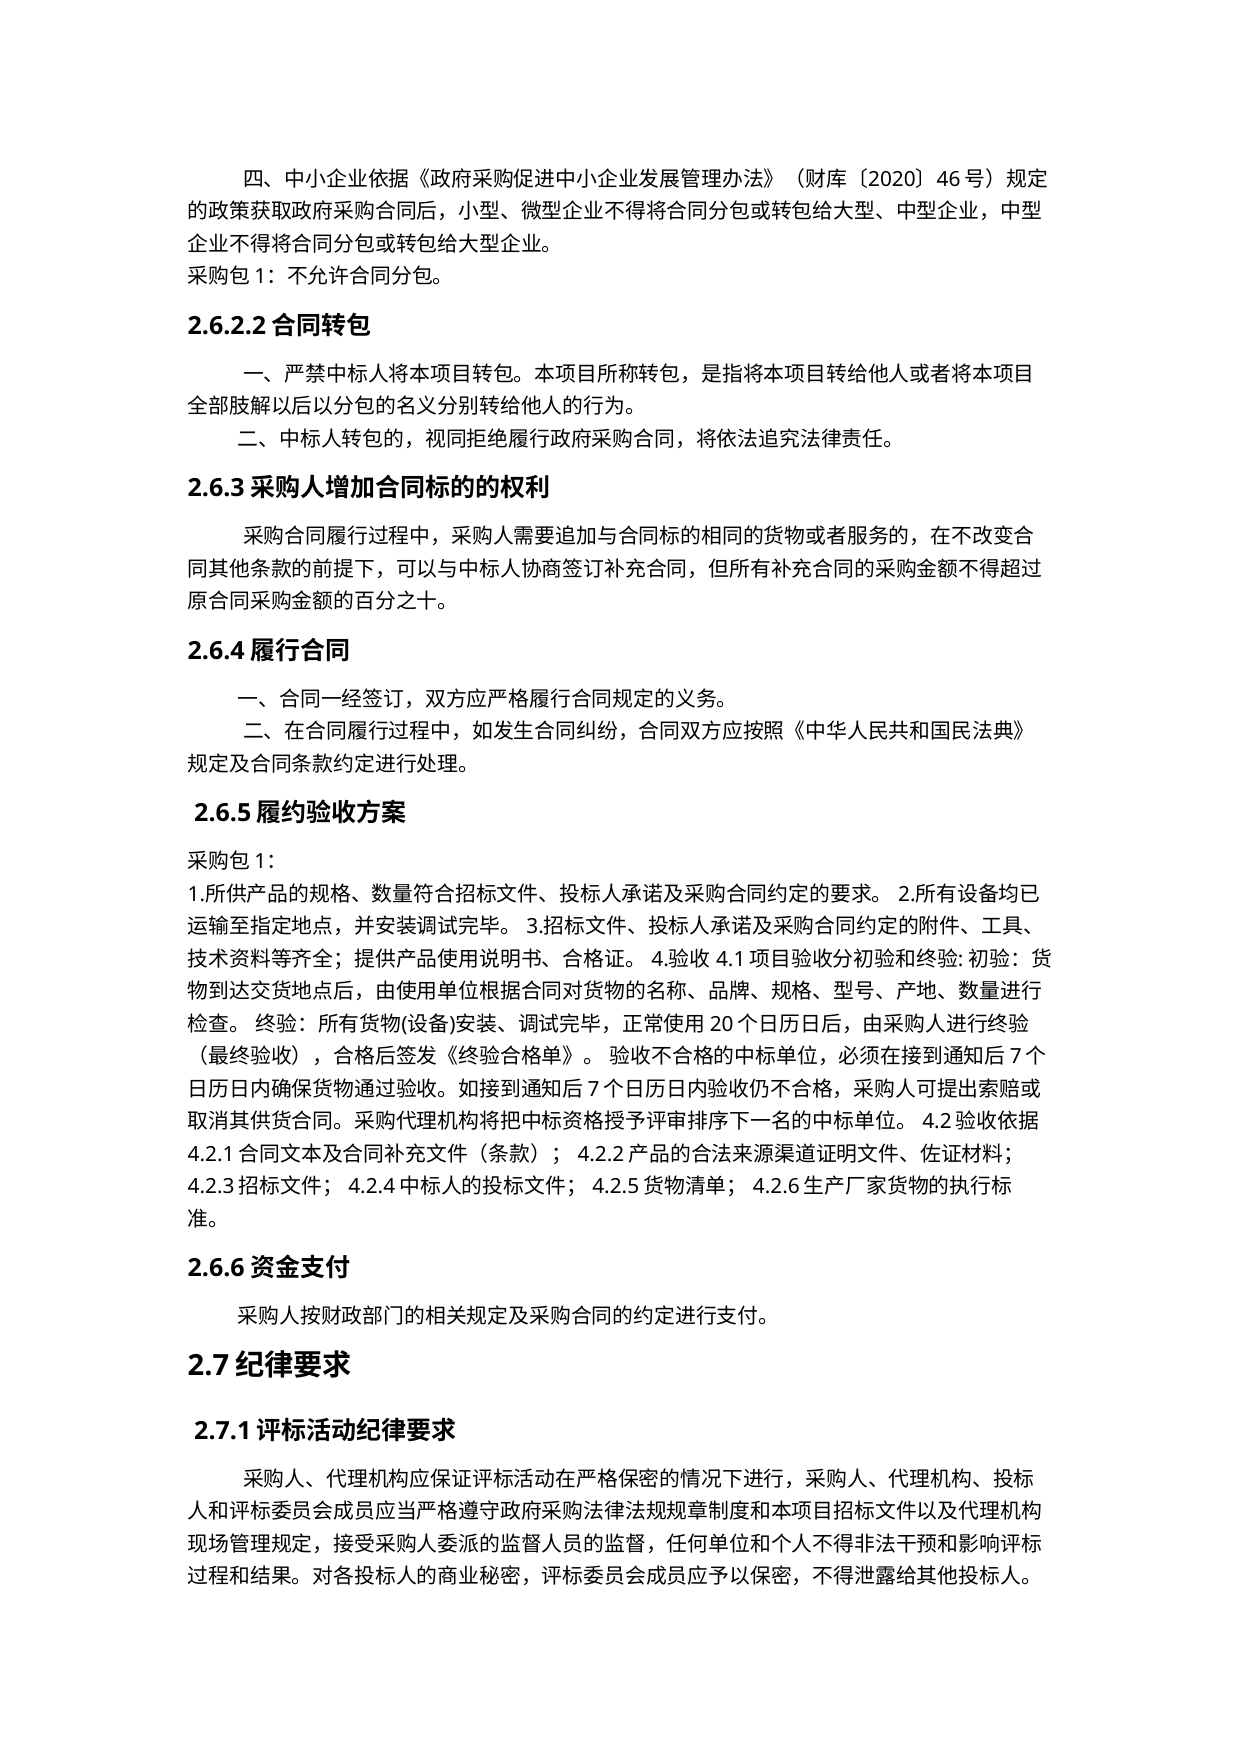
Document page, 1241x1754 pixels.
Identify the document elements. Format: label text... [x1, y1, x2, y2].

text 二、在合同履行过程中，如发生合同纠纷，合同双方应按照《中华人民共和国民法典》规定及合同条款约定进行处理。 [187, 714, 1053, 779]
text 采购人按财政部门的相关规定及采购合同的约定进行支付。 [187, 1299, 1053, 1332]
text 采购合同履行过程中，采购人需要追加与合同标的相同的货物或者服务的，在不改变合同其他条款的前提下，可以与中标人协商签订补充合同，但所有补充合同的采购金额不得超过原合同采购金额的百分之十。 [187, 519, 1053, 617]
text 2.7.1评标活动纪律要求 [187, 1397, 1053, 1462]
text 1.所供产品的规格、数量符合招标文件、投标人承诺及采购合同约定的要求。 2.所有设备均已运输至指定地点，并安装调试完毕。 3.招标文件、投标人承诺及采购合同约定的附件、工具、技术资料等齐全；提供产品使用说明书、合格证。 4.验收 4.1项目验收分初验和终验: 初验：货物到达交货地点后，由使用单位根据合同对货物的名称、品牌、规格、型号、产地、数量进行检查。 终验：所有货物(设备)安装、调试完毕，正常使用20个日历日后，由采购人进行终验（最终验收），合格后签发《终验合格单》。 验收不合格的中标单位，必须在接到通知后7个日历日内确保货物通过验收。如接到通知后7个日历日内验收仍不合格，采购人可提出索赔或取消其供货合同。采购代理机构将把中标资格授予评审排序下一名的中标单位。 4.2验收依据 4.2.1合同文本及合同补充文件（条款）； 4.2.2产品的合法来源渠道证明文件、佐证材料； 4.2.3招标文件； 4.2.4中标人的投标文件； 4.2.5货物清单； 4.2.6生产厂家货物的执行标准。 [187, 877, 1053, 1234]
text 采购人、代理机构应保证评标活动在严格保密的情况下进行，采购人、代理机构、投标人和评标委员会成员应当严格遵守政府采购法律法规规章制度和本项目招标文件以及代理机构现场管理规定，接受采购人委派的监督人员的监督，任何单位和个人不得非法干预和影响评标过程和结果。对各投标人的商业秘密，评标委员会成员应予以保密，不得泄露给其他投标人。 [187, 1462, 1053, 1592]
text 2.6.2.2合同转包 [187, 292, 1053, 357]
text 一、严禁中标人将本项目转包。本项目所称转包，是指将本项目转给他人或者将本项目全部肢解以后以分包的名义分别转给他人的行为。 [187, 357, 1053, 422]
text 四、中小企业依据《政府采购促进中小企业发展管理办法》（财库〔2020〕46号）规定的政策获取政府采购合同后，小型、微型企业不得将合同分包或转包给大型、中型企业，中型企业不得将合同分包或转包给大型企业。 [187, 162, 1053, 259]
text 一、合同一经签订，双方应严格履行合同规定的义务。 [187, 682, 1053, 714]
text 采购包1： [187, 844, 1053, 877]
text 2.6.4履行合同 [187, 617, 1053, 682]
text 2.7纪律要求 [187, 1332, 1053, 1397]
text 2.6.6资金支付 [187, 1234, 1053, 1299]
text 2.6.5履约验收方案 [187, 779, 1053, 844]
text 采购包1：不允许合同分包。 [187, 259, 1053, 292]
text 二、中标人转包的，视同拒绝履行政府采购合同，将依法追究法律责任。 [187, 422, 1053, 454]
text 2.6.3采购人增加合同标的的权利 [187, 454, 1053, 519]
